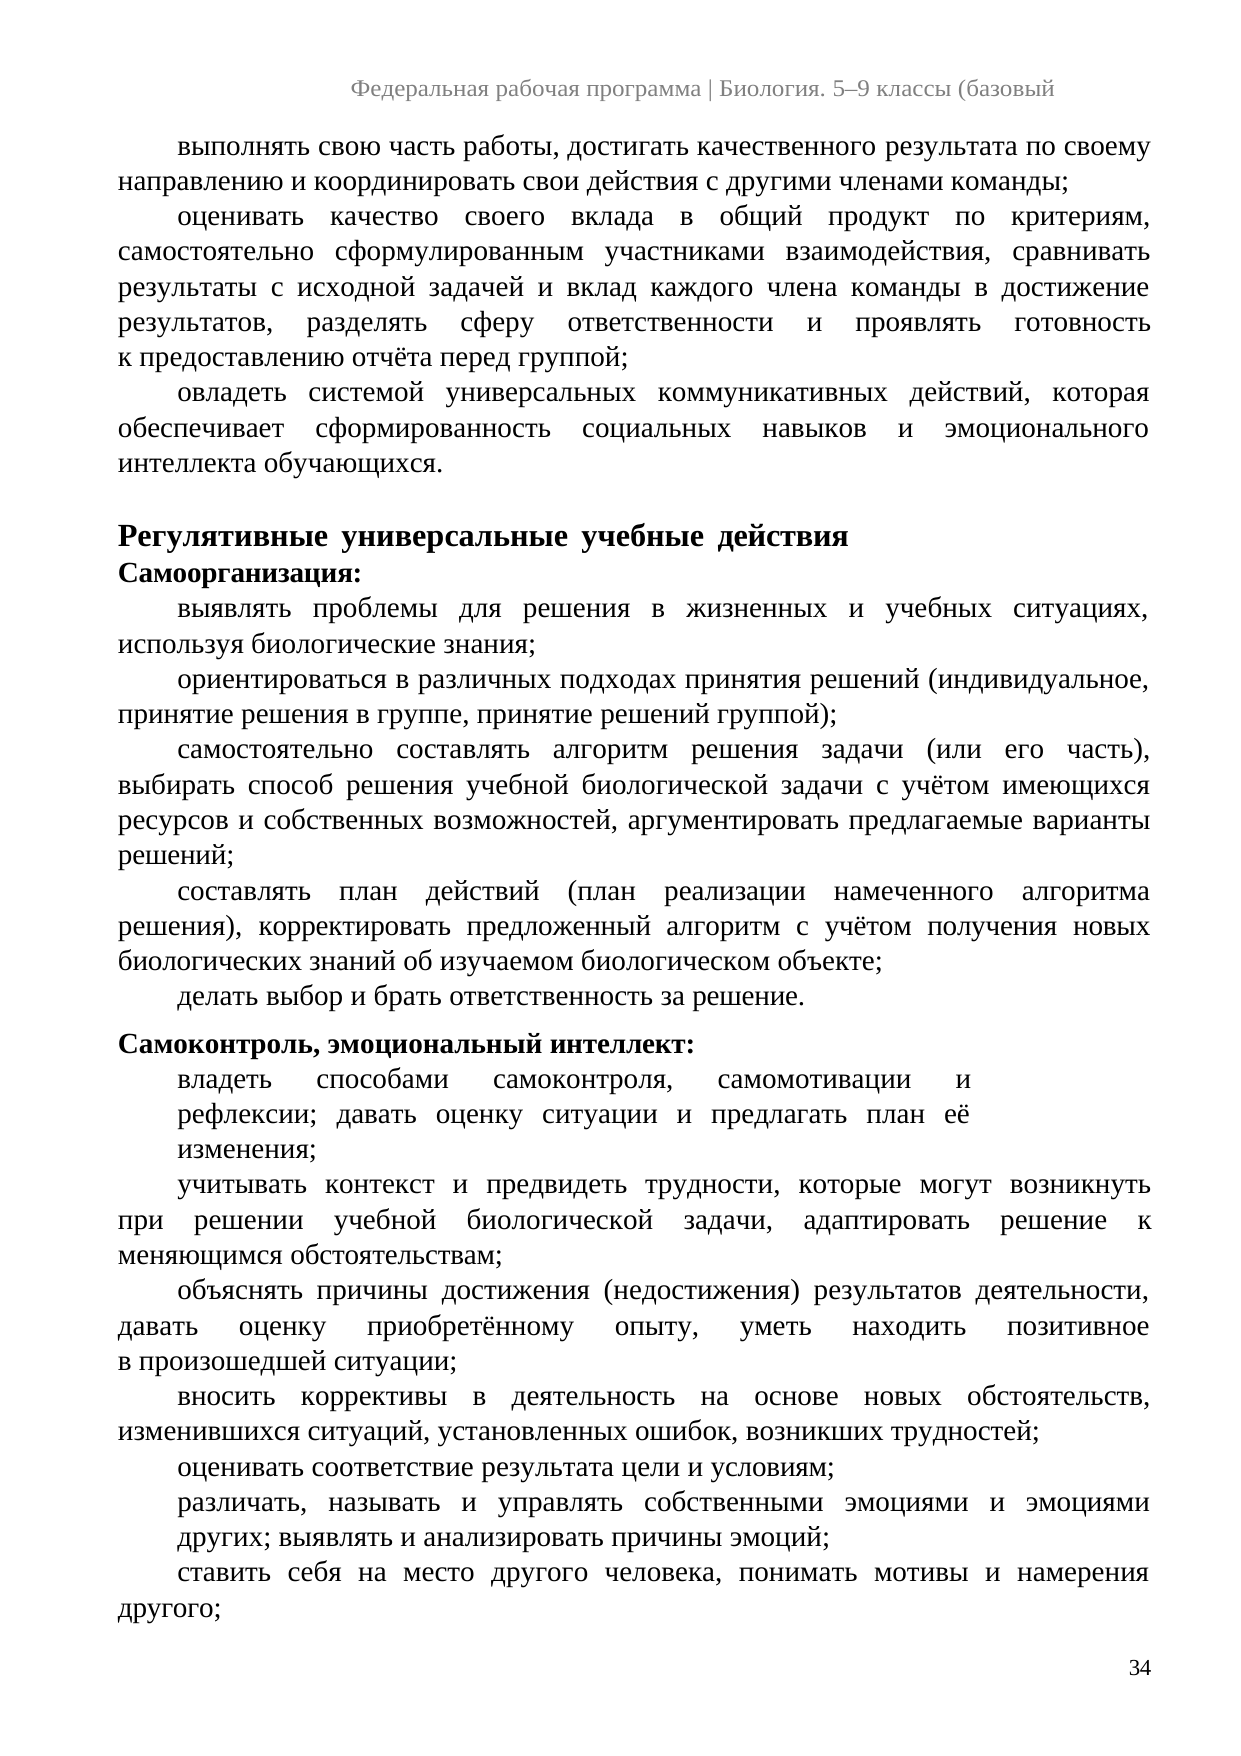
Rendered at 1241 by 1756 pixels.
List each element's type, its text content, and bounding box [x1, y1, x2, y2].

text вносить коррективы в деятельность на основе новых обстоятельств, изменившихся ситуаций, установленных ошибок, возникших трудностей; [118, 1378, 1151, 1447]
text овладеть системой универсальных коммуникативных действий, которая обеспечивает сформированность социальных навыков и эмоционального интеллекта обучающихся. [118, 374, 1150, 478]
subtitle Самоорганизация: [118, 555, 1165, 589]
text владеть способами самоконтроля, самомотивации и рефлексии; давать оценку ситуации и предлагать план её изменения; [177, 1061, 971, 1165]
text оценивать качество своего вклада в общий продукт по критериям, самостоятельно сформулированным участниками взаимодействия, сравнивать результаты с исходной задачей и вклад каждого члена команды в достижение результатов, разделять сферу ответственности и проявлять готовность к предоставлению отчёта перед группой; [118, 198, 1151, 373]
text выполнять свою часть работы, достигать качественного результата по своему направлению и координировать свои действия с другими членами команды; [118, 128, 1151, 196]
text выявлять проблемы для решения в жизненных и учебных ситуациях, используя биологические знания; [118, 591, 1149, 659]
subtitle Самоконтроль, эмоциональный интеллект: [118, 1026, 1165, 1060]
text ориентироваться в различных подходах принятия решений (индивидуальное, принятие решения в группе, принятие решений группой); [118, 661, 1150, 730]
text различать, называть и управлять собственными эмоциями и эмоциями других; выявлять и анализировать причины эмоций; [177, 1484, 1150, 1553]
text самостоятельно составлять алгоритм решения задачи (или его часть), выбирать способ решения учебной биологической задачи с учётом имеющихся ресурсов и собственных возможностей, аргументировать предлагаемые варианты решений; [118, 732, 1151, 871]
text делать выбор и брать ответственность за решение. [177, 978, 1165, 1012]
text ставить себя на место другого человека, понимать мотивы и намерения другого; [118, 1554, 1150, 1623]
subtitle Регулятивные универсальные учебные действия [118, 516, 1165, 553]
text объяснять причины достижения (недостижения) результатов деятельности, давать оценку приобретённому опыту, уметь находить позитивное в произошедшей ситуации; [118, 1272, 1150, 1376]
text составлять план действий (план реализации намеченного алгоритма решения), корректировать предложенный алгоритм с учётом получения новых биологических знаний об изучаемом биологическом объекте; [118, 873, 1150, 977]
text учитывать контекст и предвидеть трудности, которые могут возникнуть при решении учебной биологической задачи, адаптировать решение к меняющимся обстоятельствам; [118, 1167, 1151, 1271]
text оценивать соответствие результата цели и условиям; [177, 1449, 1165, 1482]
